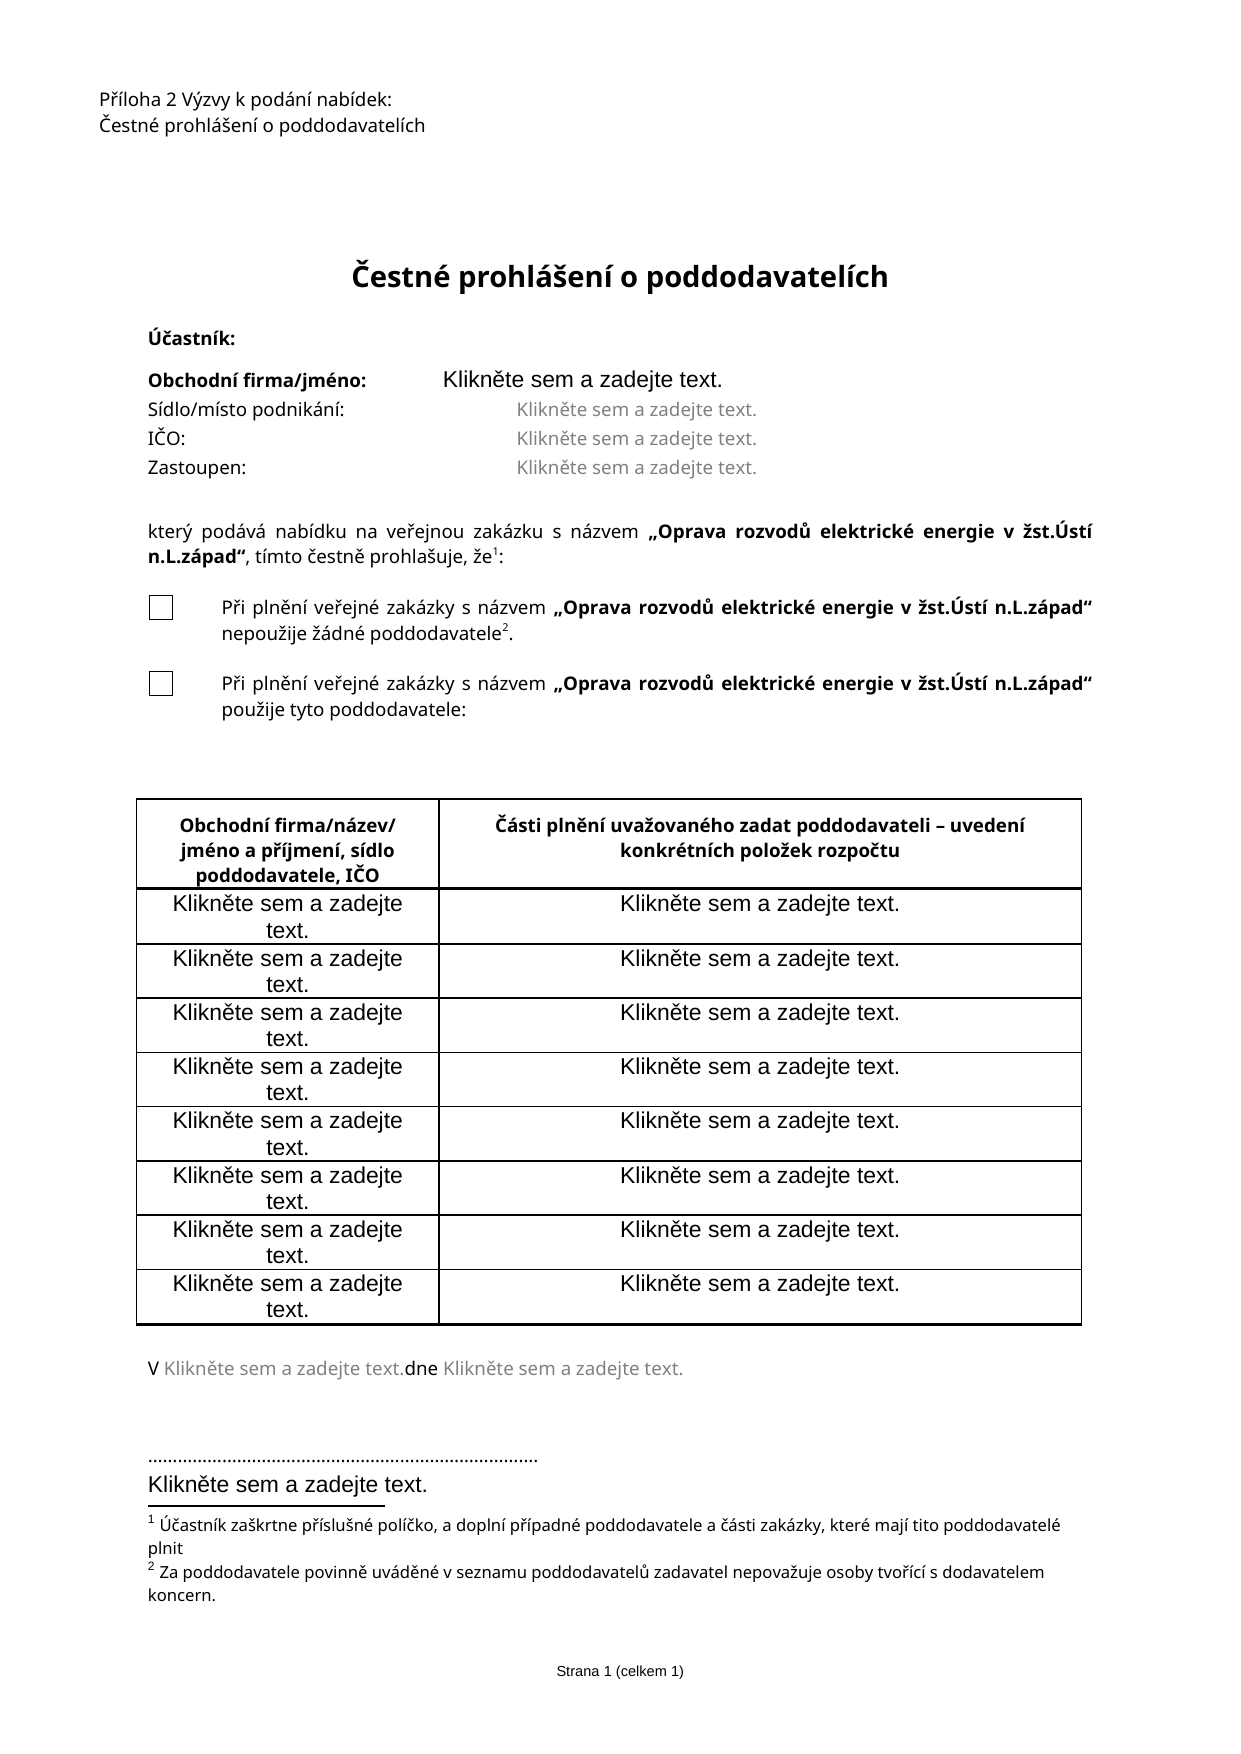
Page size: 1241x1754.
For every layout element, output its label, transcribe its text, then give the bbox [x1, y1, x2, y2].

text V dne [148, 1351, 1092, 1381]
text Účastník: [148, 321, 1093, 352]
text Zastoupen: [148, 451, 1093, 480]
text ……………………………………………………………………. [148, 1439, 1092, 1468]
text Při plnění veřejné zakázky s názvem „Oprava rozvodů elektrické energie v žst.Ústí n.L.západ“ nepoužije žádné poddodavatele. [148, 594, 1093, 645]
table_header Části plnění uvažovaného zadat poddodavateli – uvedení konkrétních položek rozpočtu [440, 800, 1081, 887]
text Sídlo/místo podnikání: [148, 393, 1093, 422]
text Obchodní firma/jméno: [148, 364, 1093, 393]
text Při plnění veřejné zakázky s názvem „Oprava rozvodů elektrické energie v žst.Ústí n.L.západ“ použije tyto poddodavatele: [148, 670, 1093, 721]
title Čestné prohlášení o poddodavatelích [148, 256, 1093, 296]
table_header Obchodní firma/název/ jméno a příjmení, sídlo poddodavatele, IČO [137, 800, 438, 887]
text IČO: [148, 422, 1093, 451]
text který podává nabídku na veřejnou zakázku s názvem „Oprava rozvodů elektrické energie v žst.Ústí n.L.západ“, tímto čestně prohlašuje, že: [148, 518, 1093, 569]
